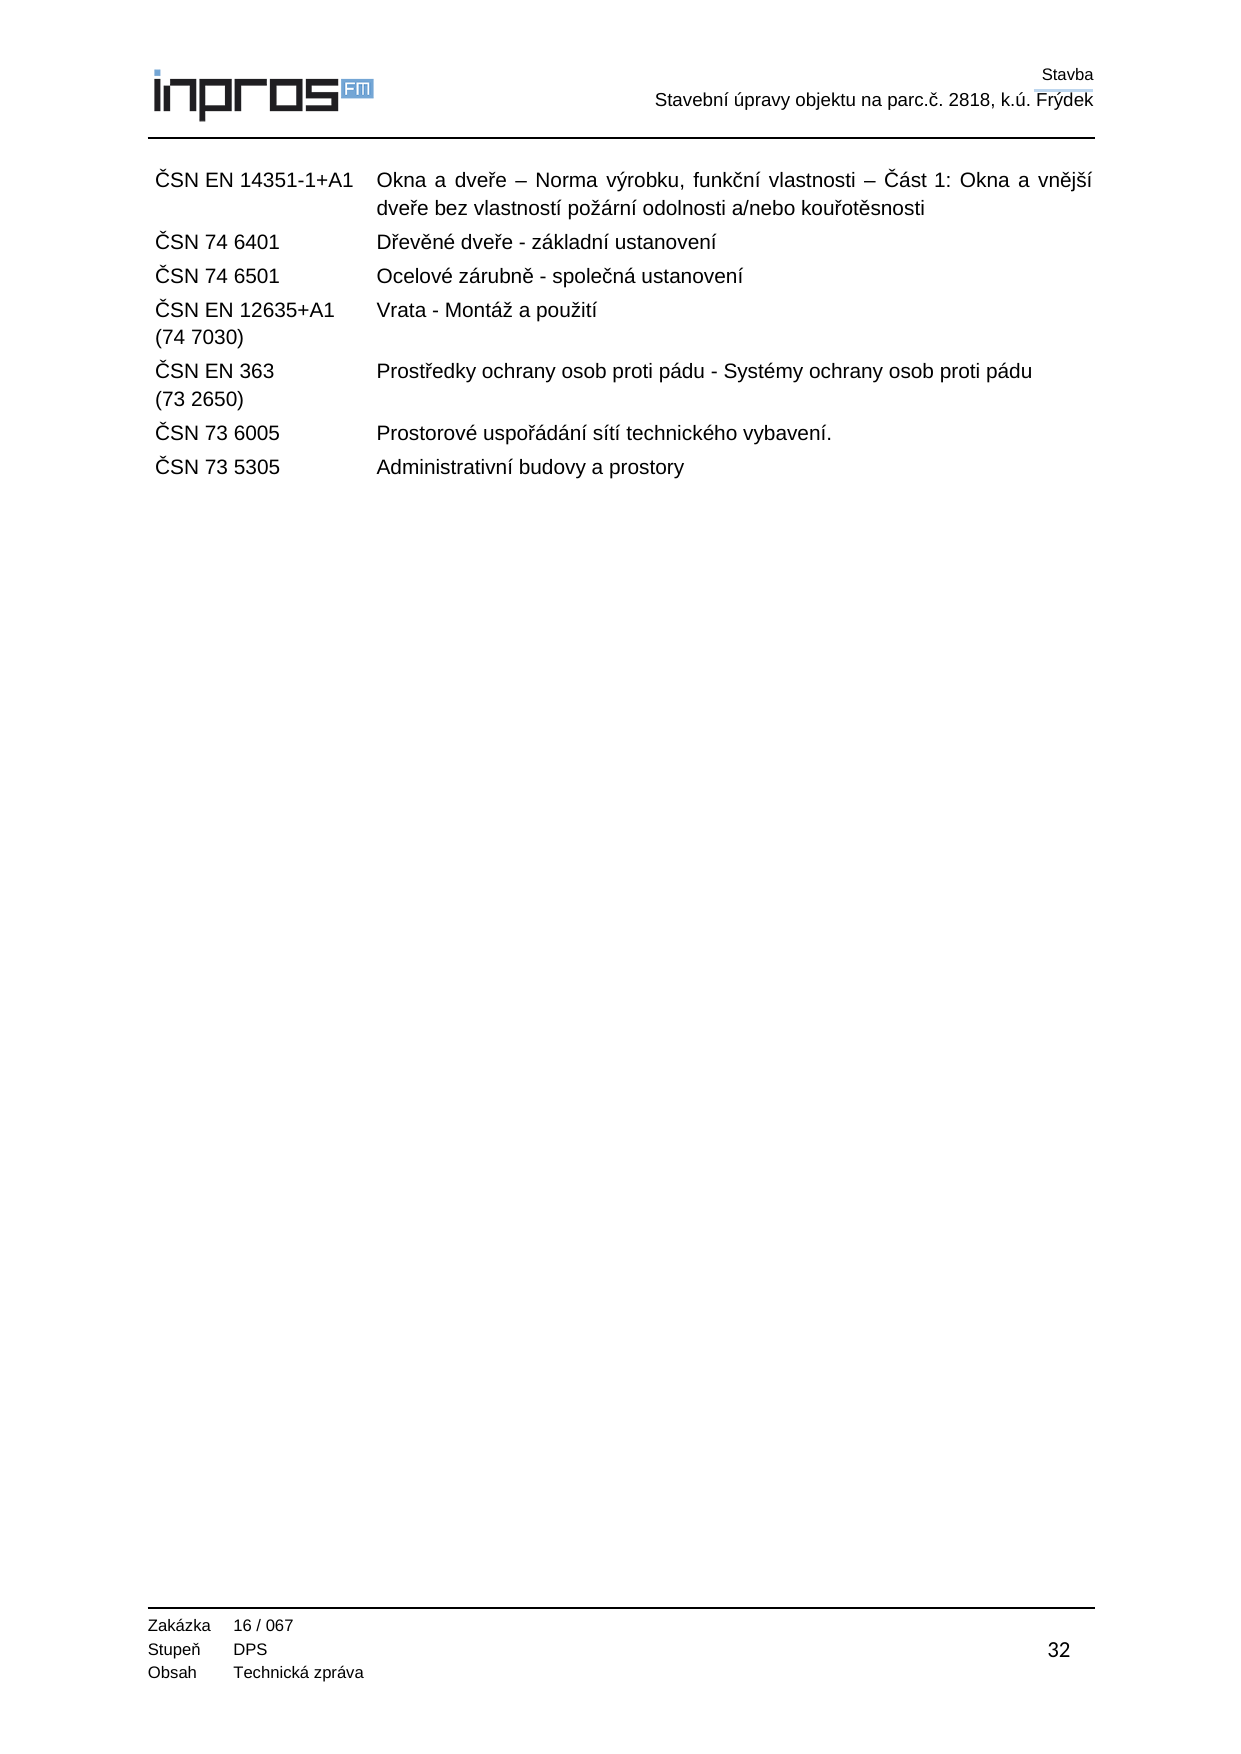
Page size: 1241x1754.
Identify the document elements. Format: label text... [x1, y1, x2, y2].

table_cell Prostorové uspořádání sítí technického vybavení. [369, 421, 1100, 455]
table_cell ČSN 74 6501 [148, 264, 369, 298]
table_cell ČSN 73 6005 [148, 421, 369, 455]
table_cell ČSN 73 5305 [148, 455, 369, 489]
table_cell Ocelové zárubně - společná ustanovení [369, 264, 1100, 298]
table_cell Prostředky ochrany osob proti pádu - Systémy ochrany osob proti pádu [369, 359, 1100, 421]
table_cell Vrata - Montáž a použití [369, 298, 1100, 359]
table_cell Dřevěné dveře - základní ustanovení [369, 230, 1100, 264]
picture [143, 67, 383, 123]
table_cell Okna a dveře – Norma výrobku, funkční vlastnosti – Část 1: Okna a vnější dveře bez vlastností požární odolnosti a/nebo kouřotěsnosti [369, 168, 1100, 229]
table_cell ČSN 74 6401 [148, 230, 369, 264]
table_cell Administrativní budovy a prostory [369, 455, 1100, 489]
table_cell ČSN EN 14351-1+A1 [148, 168, 369, 229]
table_cell ČSN EN 363 (73 2650) [148, 359, 369, 421]
table_cell ČSN EN 12635+A1 (74 7030) [148, 298, 369, 359]
